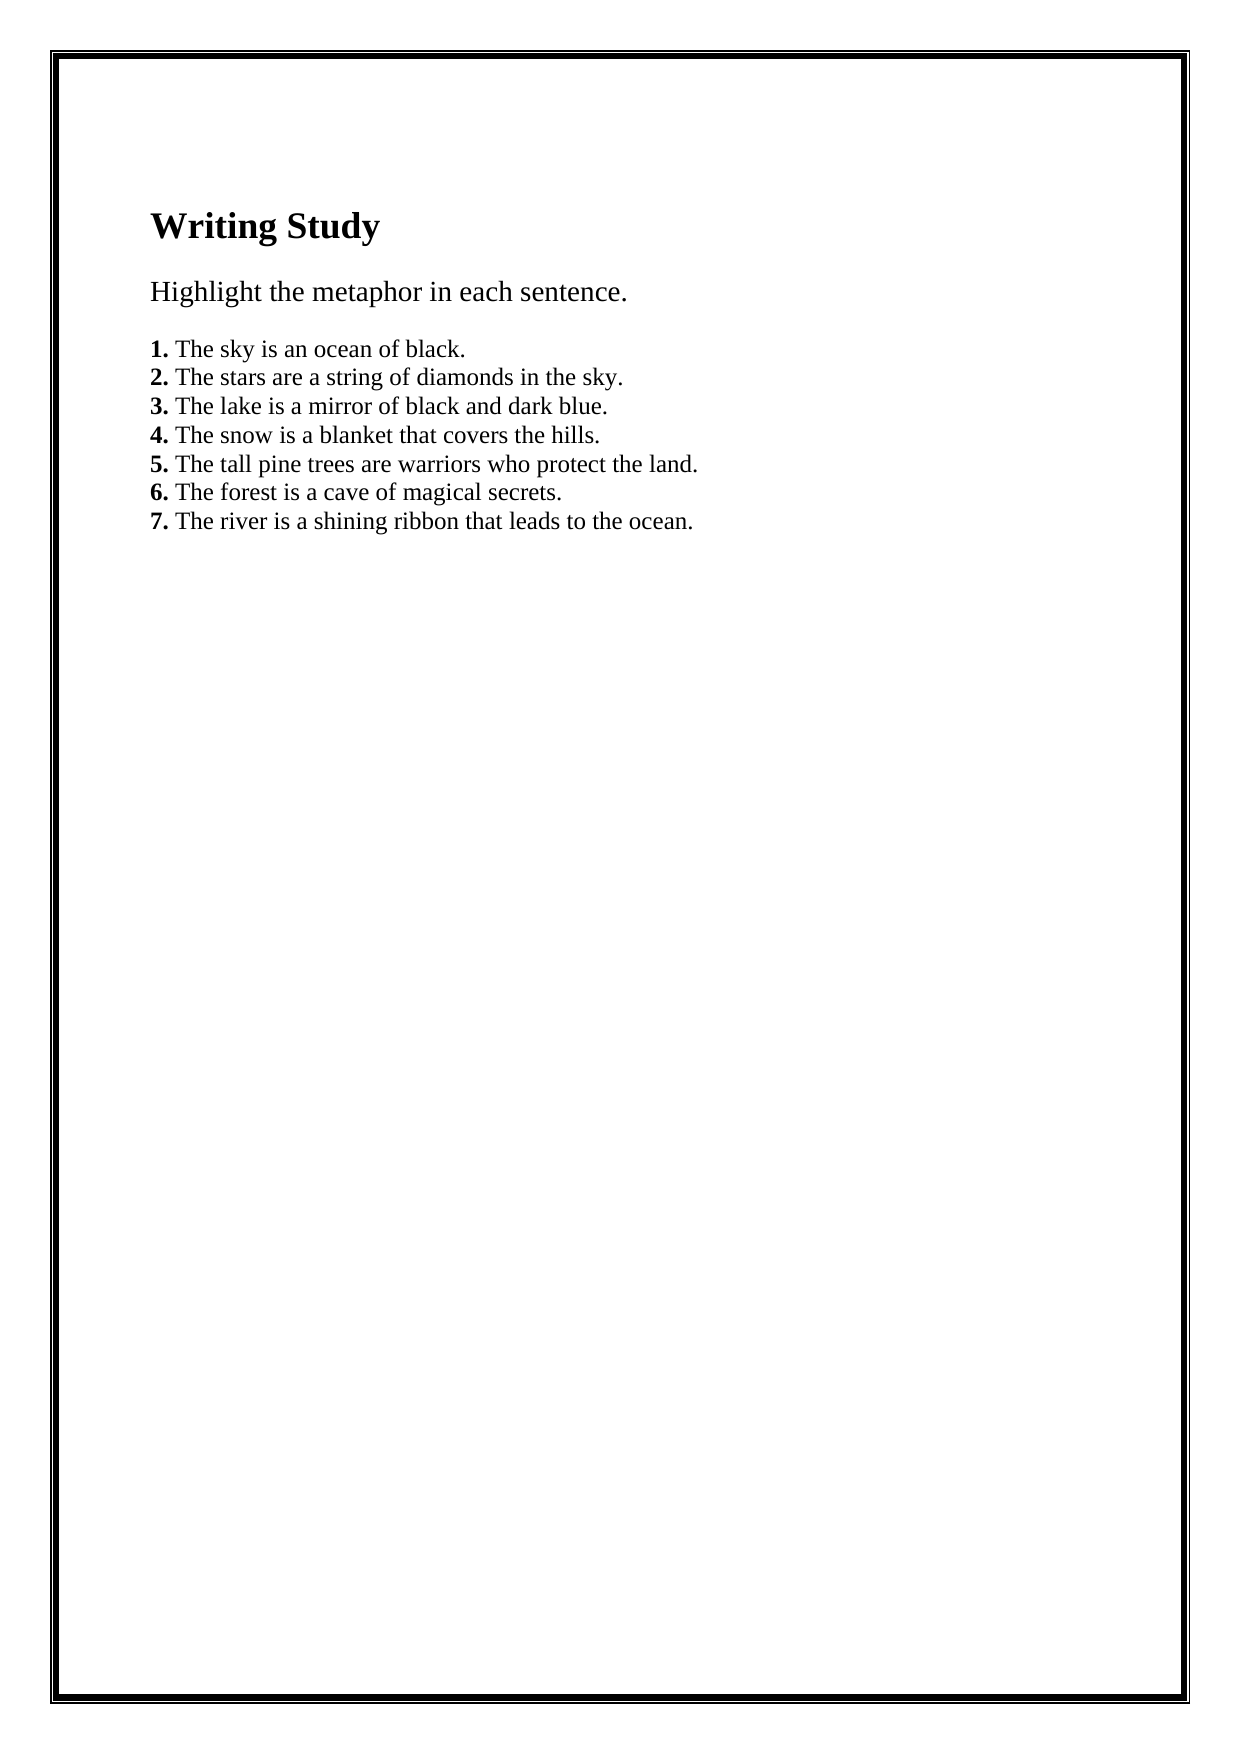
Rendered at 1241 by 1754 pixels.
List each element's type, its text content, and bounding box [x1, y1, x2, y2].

text Writing Study [150, 204, 1090, 247]
text 1. The sky is an ocean of black. 2. The stars are a string of diamonds in the sky. 3. The lake is a mirror of black and dark blue. 4. The snow is a blanket that covers the hills. 5. The tall pine trees are warriors who protect the land. 6. The forest is a cave of magical secrets. 7. The river is a shining ribbon that leads to the ocean. [150, 334, 1090, 535]
text Highlight the metaphor in each sentence. [150, 274, 1090, 308]
